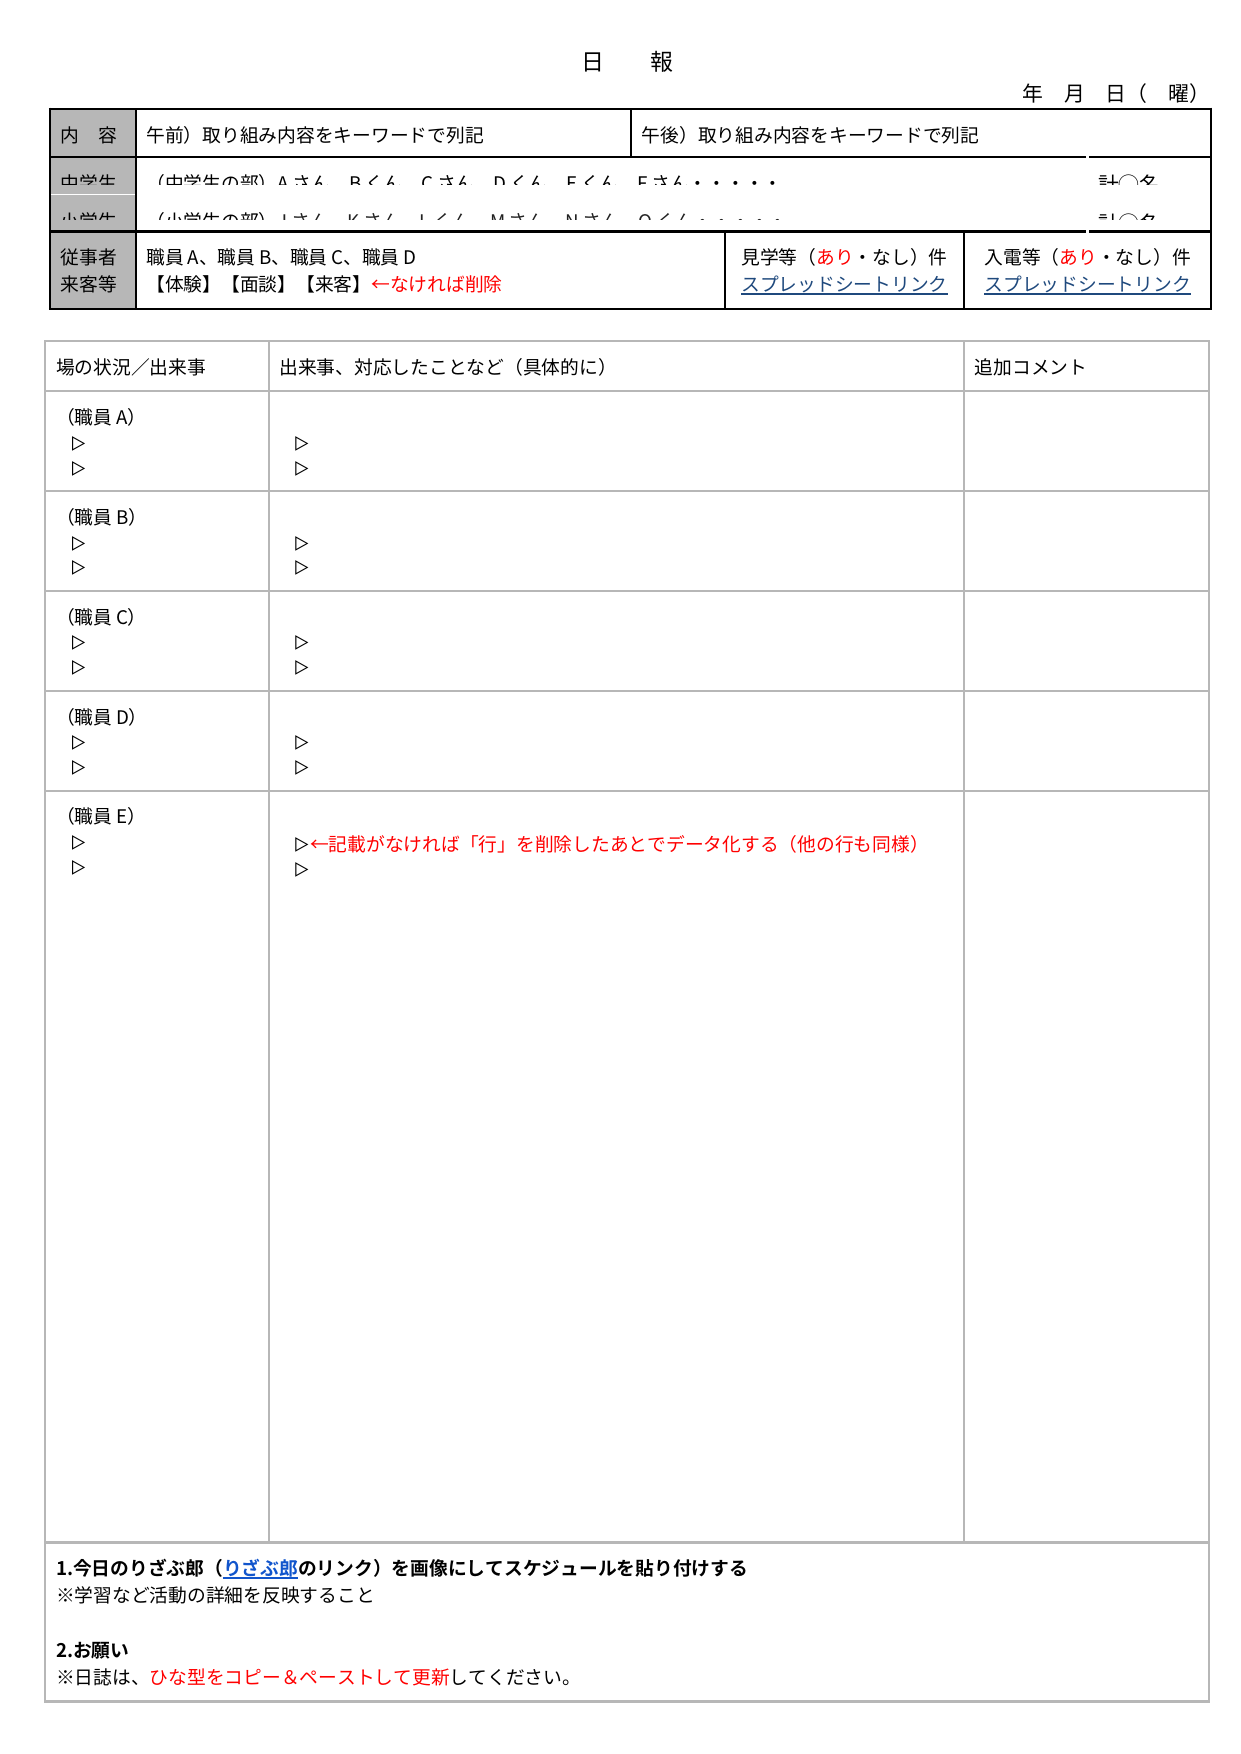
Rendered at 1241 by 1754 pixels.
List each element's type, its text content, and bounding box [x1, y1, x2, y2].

table_header 場の状況／出来事 [46, 342, 268, 390]
text 年 月 日（ 曜） [44, 77, 1210, 108]
table_cell 中学生 [51, 158, 135, 194]
table_cell ▷ ▷ [270, 392, 963, 490]
table_cell （職員A） ▷ ▷ [46, 392, 268, 490]
table_cell ▷ ▷ [270, 492, 963, 590]
table_cell [965, 792, 1208, 1541]
table_cell ▷←記載がなければ「行」を削除したあとでデータ化する（他の行も同様） ▷ [270, 792, 963, 1541]
table_cell 小学生生 [51, 197, 135, 230]
table_cell （中学生の部）Aさん、Bくん、Cさん、Dくん、Eくん、Fさん・・・・・ [137, 158, 1086, 194]
table_cell [965, 392, 1208, 490]
table_cell （職員C） ▷ ▷ [46, 592, 268, 690]
table_cell 計◯名 [1089, 158, 1210, 194]
text 日 報 [44, 44, 1210, 77]
table_cell [965, 492, 1208, 590]
table_header 内 容 [51, 110, 135, 156]
table_cell 従事者 来客等 [51, 233, 135, 308]
table_cell 職員A、職員B、職員C、職員D 【体験】【面談】【来客】←なければ削除 [137, 233, 724, 308]
table_header 午前）取り組み内容をキーワードで列記 [137, 110, 630, 156]
table_header 午後）取り組み内容をキーワードで列記 [632, 110, 1210, 156]
table_cell （職員E） ▷ ▷ [46, 792, 268, 1541]
table_header 追加コメント [965, 342, 1208, 390]
table_cell （職員B） ▷ ▷ [46, 492, 268, 590]
table_cell [965, 692, 1208, 790]
table_cell 見学等（あり・なし）件スプレッドシートリンク [726, 233, 963, 308]
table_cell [46, 1544, 1208, 1700]
table_cell （職員D） ▷ ▷ [46, 692, 268, 790]
table_cell ▷ ▷ [270, 692, 963, 790]
table_cell （小学生の部）Jさん、Kさん、Lくん、Mさん、Nさん、Oくん・・・・・ [137, 197, 1086, 230]
table_cell [965, 592, 1208, 690]
table_cell 入電等（あり・なし）件 スプレッドシートリンク [965, 233, 1210, 308]
table_cell 計◯名 [1089, 197, 1210, 230]
table_header 出来事、対応したことなど（具体的に） [270, 342, 963, 390]
table_cell ▷ ▷ [270, 592, 963, 690]
